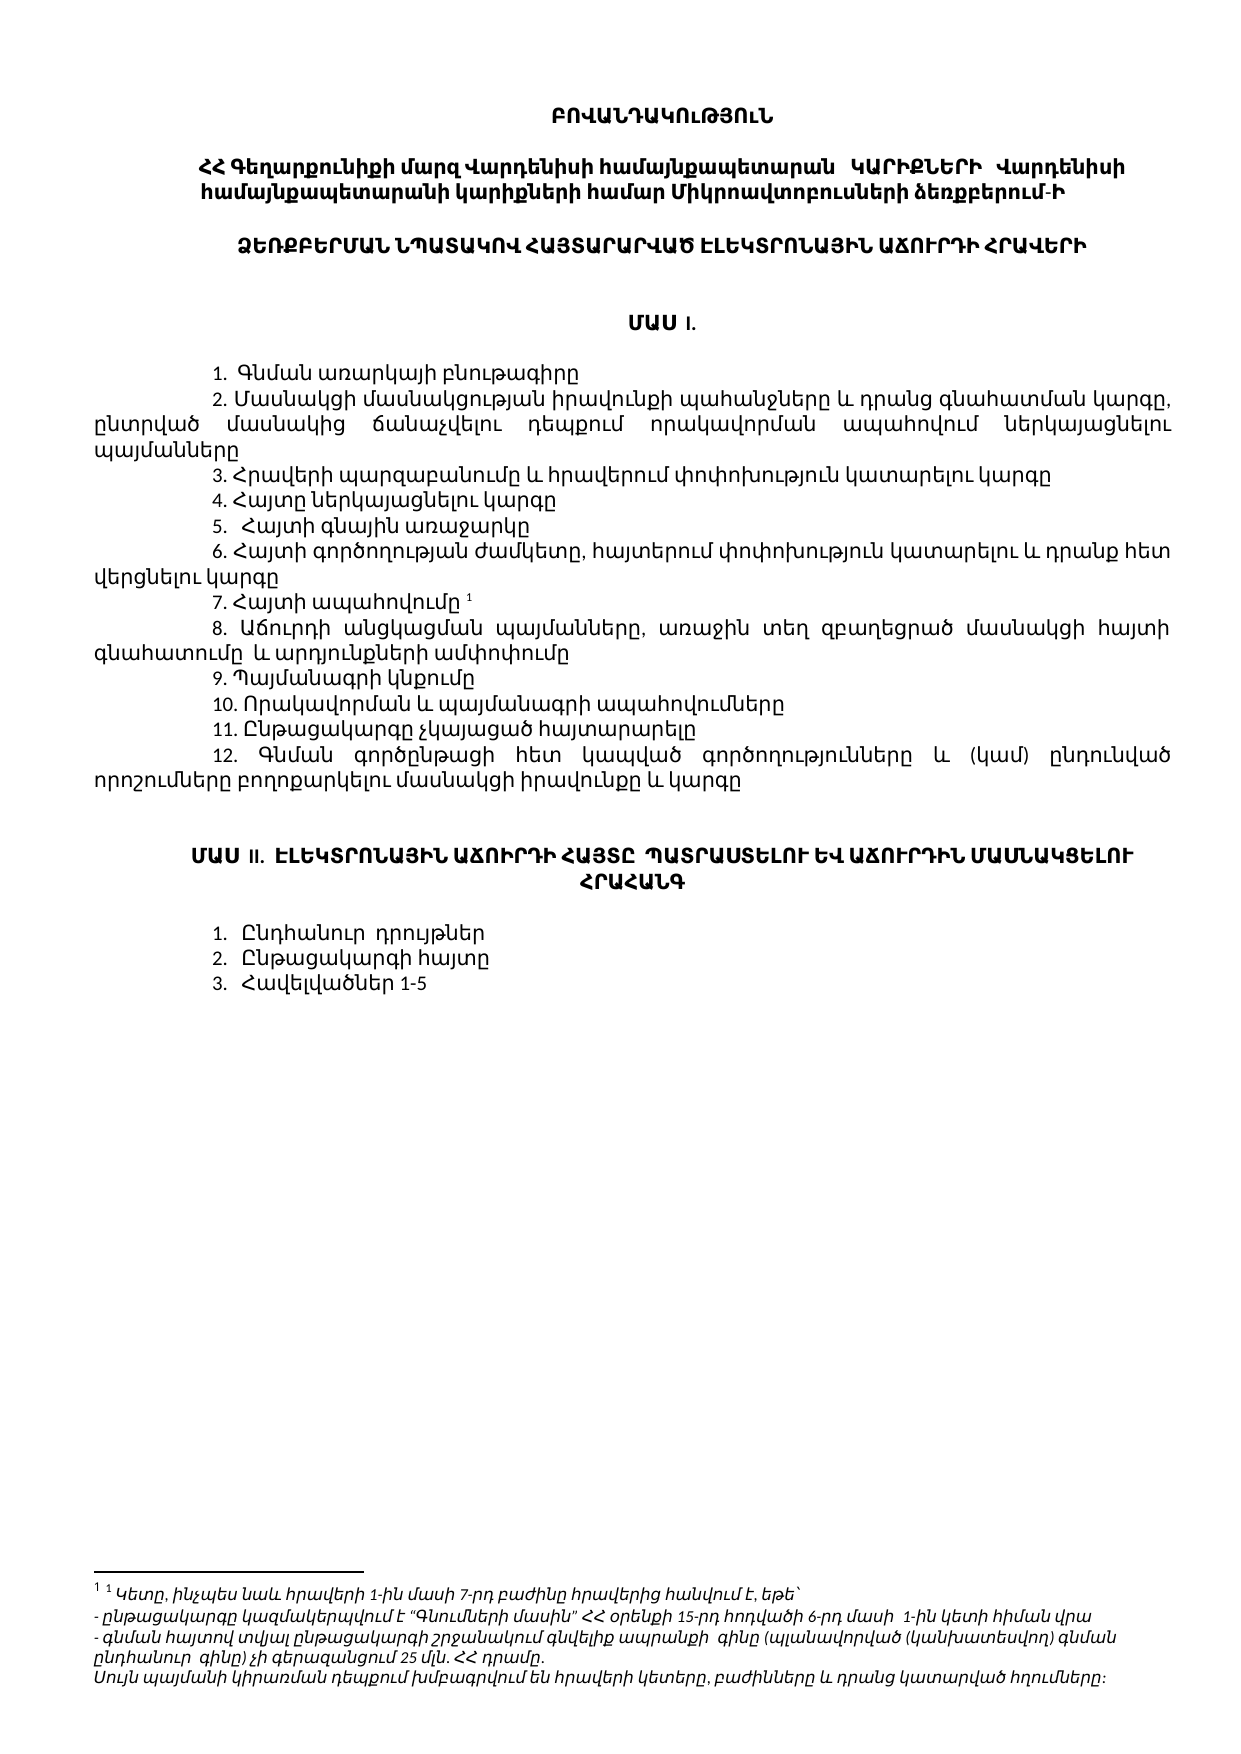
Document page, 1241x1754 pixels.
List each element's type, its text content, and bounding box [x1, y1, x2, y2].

text 3. Հրավերի պարզաբանումը և հրավերում փոփոխություն կատարելու կարգը [94, 462, 1171, 488]
text 2. Մասնակցի մասնակցության իրավունքի պահանջները և դրանց գնահատման կարգը, ընտրված մասնակից ճանաչվելու դեպքում որակավորման ապահովում ներկայացնելու պայմանները [94, 386, 1171, 462]
text 1. Ընդհանուր դրույթներ [94, 920, 1171, 945]
text 5. Հայտի գնային առաջարկը [94, 513, 1171, 538]
text 12. Գնման գործընթացի հետ կապված գործողությունները և (կամ) ընդունված որոշումները բողոքարկելու մասնակցի իրավունքը և կարգը [94, 742, 1171, 793]
text ՄԱՍ II. ԷԼԵԿՏՐՈՆԱՅԻՆ ԱՃՈԻՐԴԻ ՀԱՅՏԸ ՊԱՏՐԱՍՏԵԼՈՒ ԵՎ ԱՃՈՒՐԴԻՆ ՄԱՍՆԱԿՑԵԼՈՒ ՀՐԱՀԱՆԳ [94, 843, 1171, 894]
text 3. Հավելվածներ 1-5 [94, 971, 1171, 996]
text 7. Հայտի ապահովումը 1 [94, 589, 1171, 615]
text 9. Պայմանագրի կնքումը [94, 666, 1171, 691]
text 10. Որակավորման և պայմանագրի ապահովումները [94, 691, 1171, 716]
text 8. Աճուրդի անցկացման պայմանները, առաջին տեղ զբաղեցրած մասնակցի հայտի գնահատումը և արդյունքների ամփոփումը [94, 615, 1171, 666]
text 4. Հայտը ներկայացնելու կարգը [94, 488, 1171, 513]
text ՄԱՍ I. [94, 310, 1171, 335]
text ՀՀ Գեղարքունիքի մարզ Վարդենիսի համայնքապետարան ԿԱՐԻՔՆԵՐԻ Վարդենիսի համայնքապետարանի կարիքների համար Միկրոավտոբուսների ձեռքբերում-Ի [94, 154, 1171, 205]
text 1. Գնման առարկայի բնութագիրը [94, 361, 1171, 386]
text 11. Ընթացակարգը չկայացած հայտարարելը [94, 716, 1171, 742]
text ԲՈՎԱՆԴԱԿՈւԹՅՈւՆ [94, 103, 1171, 128]
text 2. Ընթացակարգի հայտը [94, 945, 1171, 971]
text 6. Հայտի գործողության ժամկետը, հայտերում փոփոխություն կատարելու և դրանք հետ վերցնելու կարգը [94, 538, 1171, 589]
text ՁԵՌՔԲԵՐՄԱՆ ՆՊԱՏԱԿՈՎ ՀԱՅՏԱՐԱՐՎԱԾ ԷԼԵԿՏՐՈՆԱՅԻՆ ԱՃՈՒՐԴԻ ՀՐԱՎԵՐԻ [94, 233, 1171, 259]
